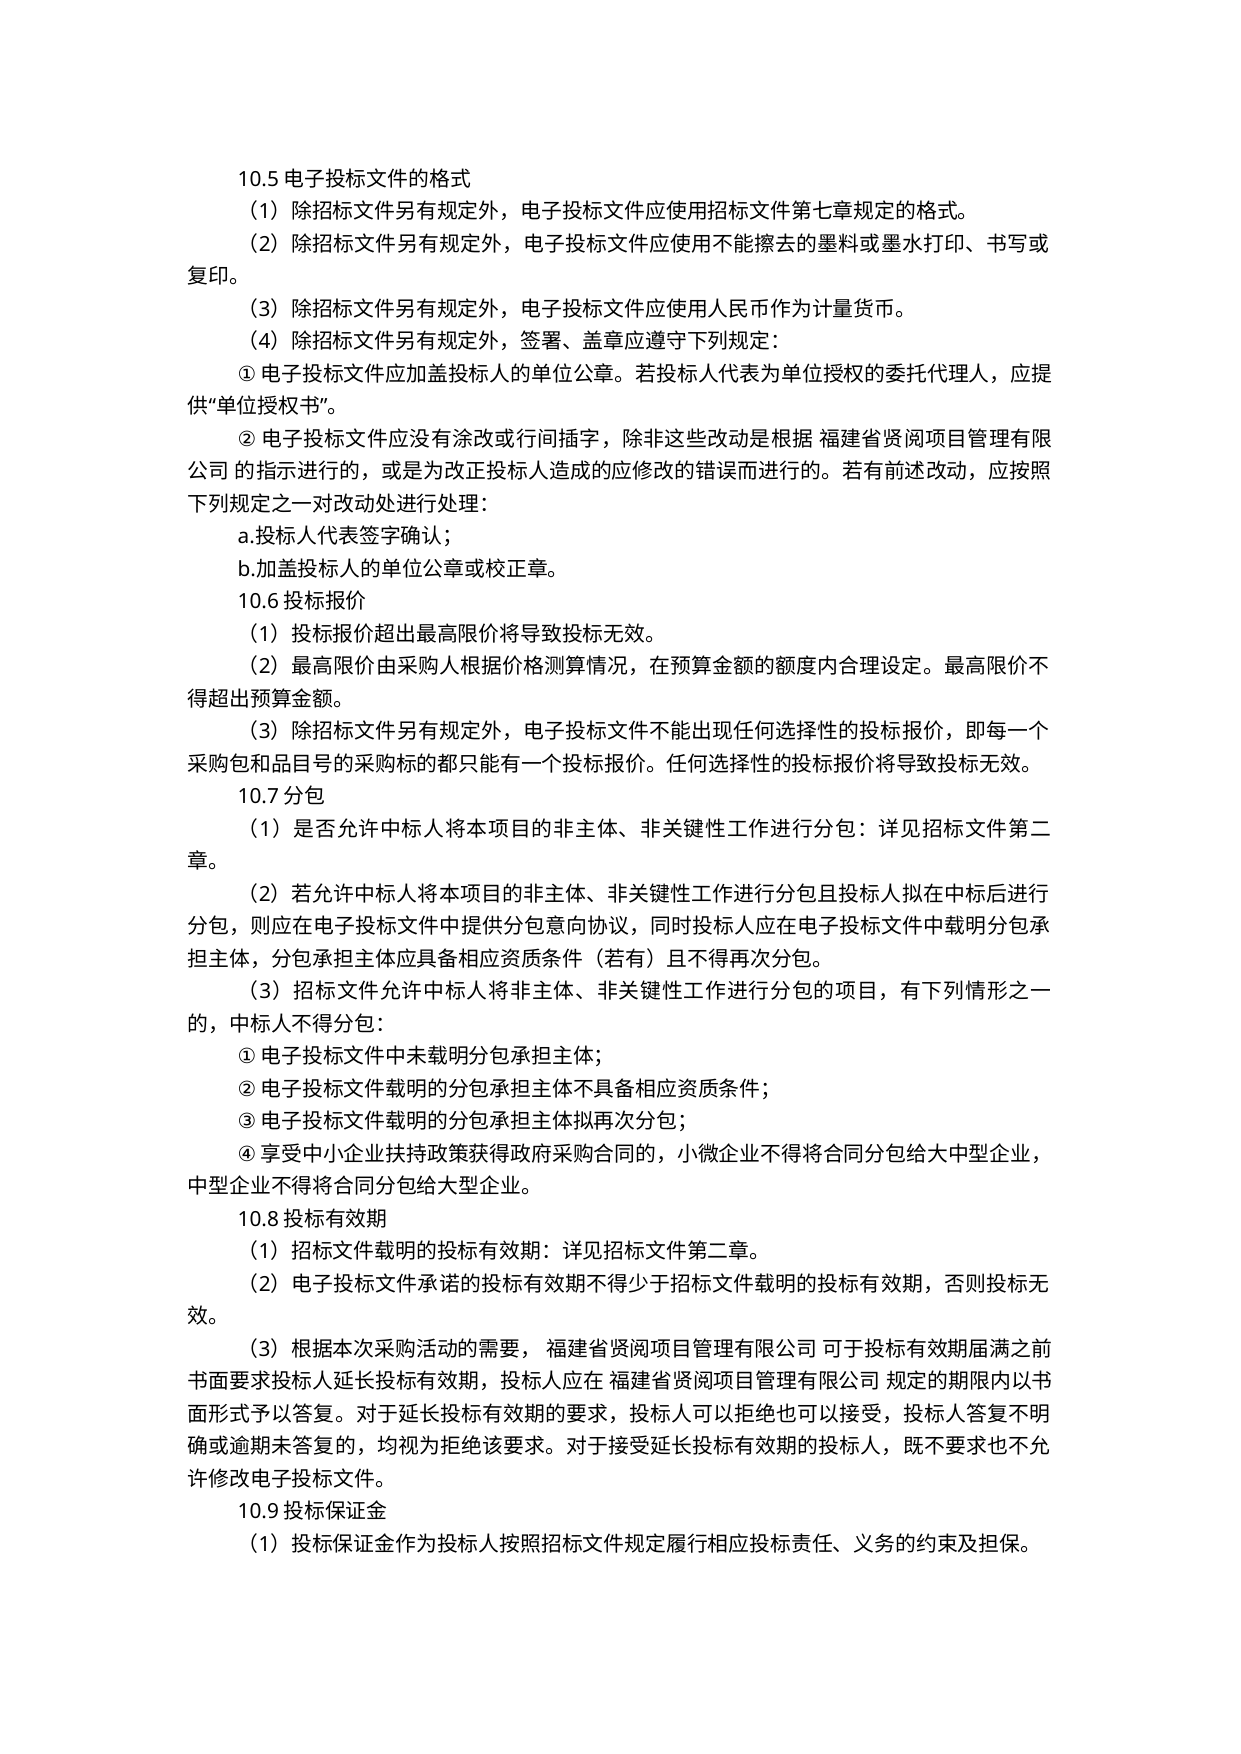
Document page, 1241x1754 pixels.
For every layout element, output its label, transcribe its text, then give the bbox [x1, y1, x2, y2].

text （1）除招标文件另有规定外，电子投标文件应使用招标文件第七章规定的格式。 [187, 194, 1053, 227]
text （4）除招标文件另有规定外，签署、盖章应遵守下列规定： [187, 324, 1053, 357]
text （3）除招标文件另有规定外，电子投标文件不能出现任何选择性的投标报价，即每一个采购包和品目号的采购标的都只能有一个投标报价。任何选择性的投标报价将导致投标无效。 [187, 714, 1053, 779]
text ②电子投标文件应没有涂改或行间插字，除非这些改动是根据 福建省贤阅项目管理有限公司 的指示进行的，或是为改正投标人造成的应修改的错误而进行的。若有前述改动，应按照下列规定之一对改动处进行处理： [187, 422, 1053, 519]
text b.加盖投标人的单位公章或校正章。 [187, 552, 1053, 584]
text （1）招标文件载明的投标有效期：详见招标文件第二章。 [187, 1234, 1053, 1267]
text （1）是否允许中标人将本项目的非主体、非关键性工作进行分包：详见招标文件第二章。 [187, 812, 1053, 877]
text ①电子投标文件应加盖投标人的单位公章。若投标人代表为单位授权的委托代理人，应提供“单位授权书”。 [187, 357, 1053, 422]
text ④享受中小企业扶持政策获得政府采购合同的，小微企业不得将合同分包给大中型企业，中型企业不得将合同分包给大型企业。 [187, 1137, 1053, 1202]
text 10.6投标报价 [187, 584, 1053, 617]
text （2）若允许中标人将本项目的非主体、非关键性工作进行分包且投标人拟在中标后进行分包，则应在电子投标文件中提供分包意向协议，同时投标人应在电子投标文件中载明分包承担主体，分包承担主体应具备相应资质条件（若有）且不得再次分包。 [187, 877, 1053, 974]
text （2）电子投标文件承诺的投标有效期不得少于招标文件载明的投标有效期，否则投标无效。 [187, 1267, 1053, 1332]
text （2）最高限价由采购人根据价格测算情况，在预算金额的额度内合理设定。最高限价不得超出预算金额。 [187, 649, 1053, 714]
text ②电子投标文件载明的分包承担主体不具备相应资质条件； [187, 1072, 1053, 1104]
text a.投标人代表签字确认； [187, 519, 1053, 552]
text 10.9投标保证金 [187, 1494, 1053, 1527]
text （3）根据本次采购活动的需要， 福建省贤阅项目管理有限公司 可于投标有效期届满之前书面要求投标人延长投标有效期，投标人应在 福建省贤阅项目管理有限公司 规定的期限内以书面形式予以答复。对于延长投标有效期的要求，投标人可以拒绝也可以接受，投标人答复不明确或逾期未答复的，均视为拒绝该要求。对于接受延长投标有效期的投标人，既不要求也不允许修改电子投标文件。 [187, 1332, 1053, 1494]
text ③电子投标文件载明的分包承担主体拟再次分包； [187, 1104, 1053, 1137]
text （3）招标文件允许中标人将非主体、非关键性工作进行分包的项目，有下列情形之一的，中标人不得分包： [187, 974, 1053, 1039]
text （2）除招标文件另有规定外，电子投标文件应使用不能擦去的墨料或墨水打印、书写或复印。 [187, 227, 1053, 292]
text （1）投标保证金作为投标人按照招标文件规定履行相应投标责任、义务的约束及担保。 [187, 1527, 1053, 1559]
text （3）除招标文件另有规定外，电子投标文件应使用人民币作为计量货币。 [187, 292, 1053, 324]
text （1）投标报价超出最高限价将导致投标无效。 [187, 617, 1053, 649]
text 10.5电子投标文件的格式 [187, 162, 1053, 194]
text 10.7分包 [187, 779, 1053, 812]
text ①电子投标文件中未载明分包承担主体； [187, 1039, 1053, 1072]
text 10.8投标有效期 [187, 1202, 1053, 1234]
